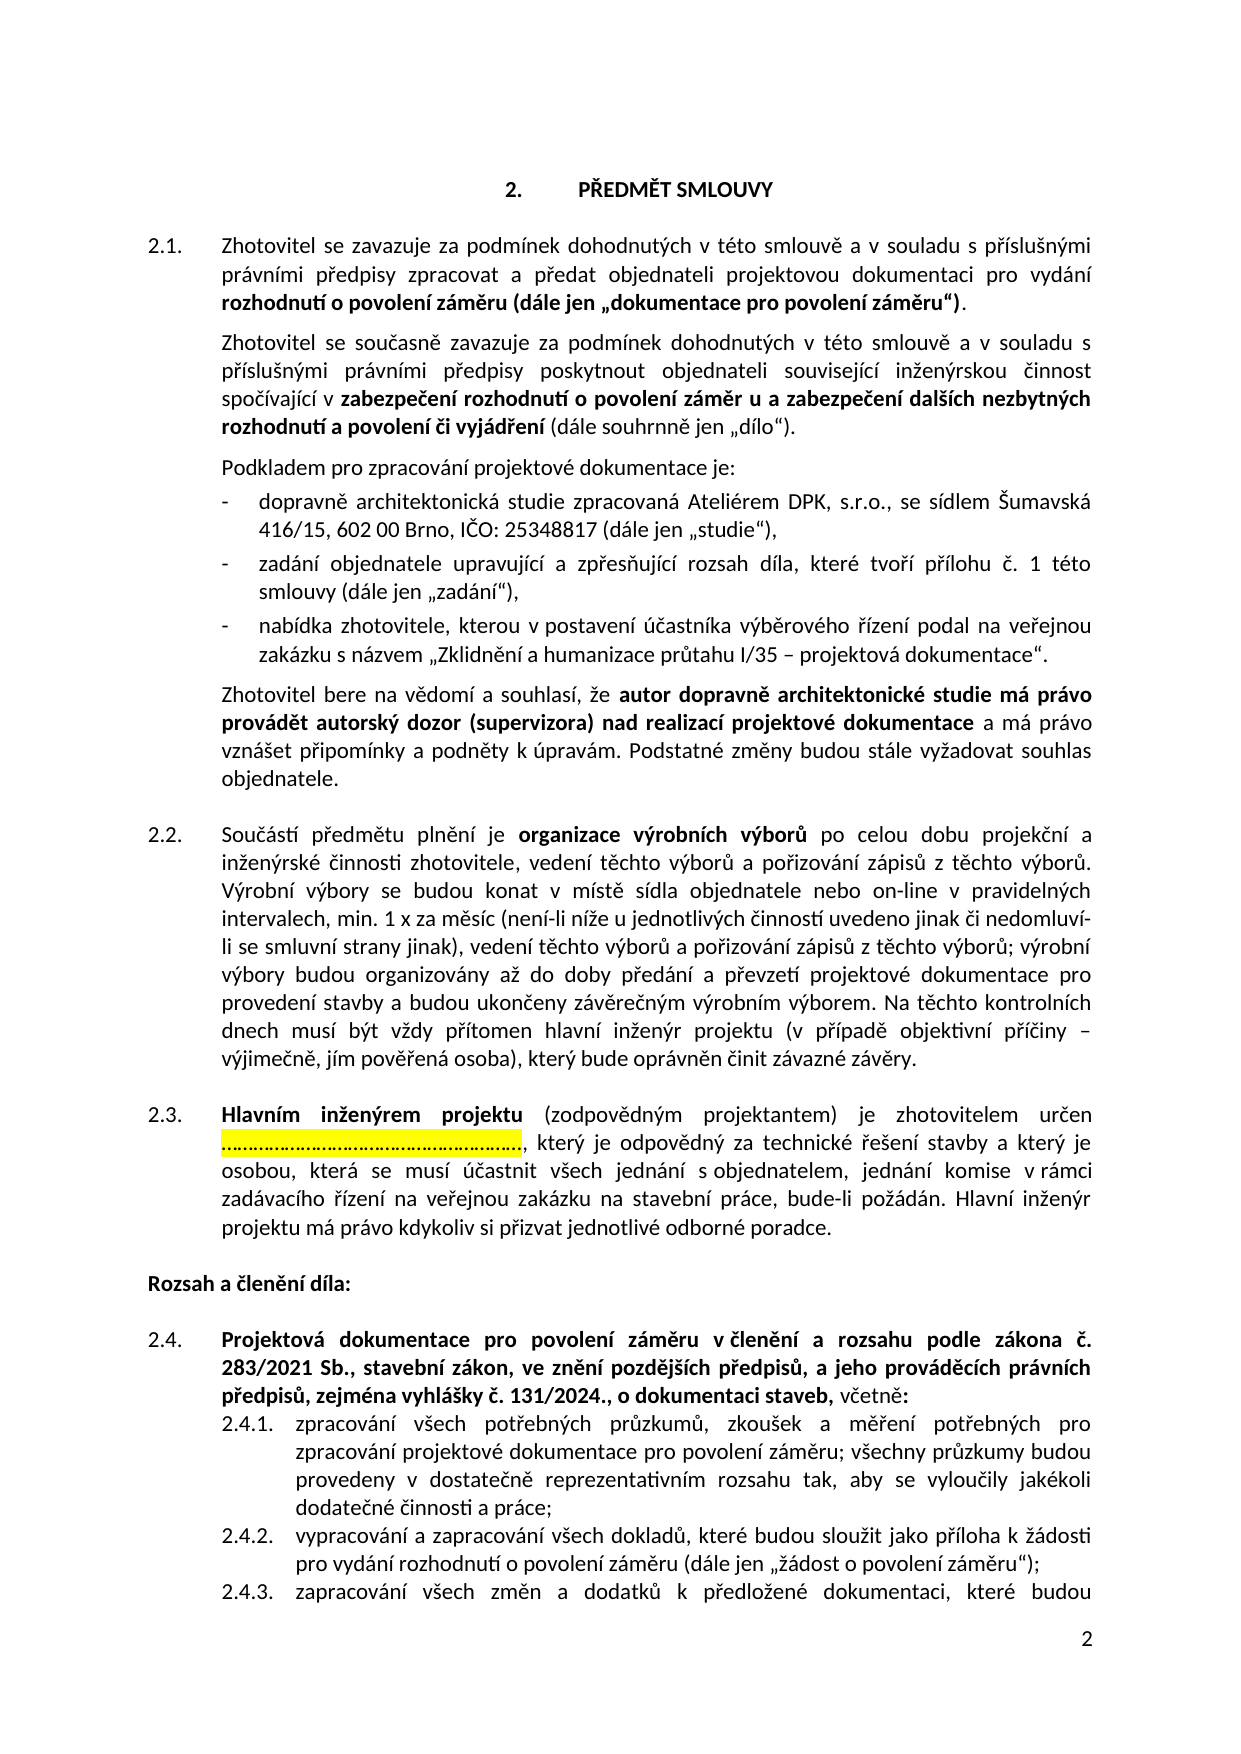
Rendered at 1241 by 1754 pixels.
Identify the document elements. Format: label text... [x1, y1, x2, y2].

list Součástí předmětu plnění je organizace výrobních výborů po celou dobu projekční a inženýrské činnosti zhotovitele, vedení těchto výborů a pořizování zápisů z těchto výborů. Výrobní výbory se budou konat v místě sídla objednatele nebo on-line v pravidelných intervalech, min. 1 x za měsíc (není-li níže u jednotlivých činností uvedeno jinak či nedomluví-li se smluvní strany jinak), vedení těchto výborů a pořizování zápisů z těchto výborů; výrobní výbory budou organizovány až do doby předání a převzetí projektové dokumentace pro provedení stavby a budou ukončeny závěrečným výrobním výborem. Na těchto kontrolních dnech musí být vždy přítomen hlavní inženýr projektu (v případě objektivní příčiny – výjimečně, jím pověřená osoba), který bude oprávněn činit závazné závěry. [148, 820, 1093, 1072]
list vypracování a zapracování všech dokladů, které budou sloužit jako příloha k žádosti pro vydání rozhodnutí o povolení záměru (dále jen „žádost o povolení záměru“); [221, 1521, 1093, 1577]
list Hlavním inženýrem projektu (zodpovědným projektantem) je zhotovitelem určen …………………………………………………, který je odpovědný za technické řešení stavby a který je osobou, která se musí účastnit všech jednání s objednatelem, jednání komise v rámci zadávacího řízení na veřejnou zakázku na stavební práce, bude-li požádán. Hlavní inženýr projektu má právo kdykoliv si přizvat jednotlivé odborné poradce. [148, 1101, 1093, 1241]
list Zhotovitel se zavazuje za podmínek dohodnutých v této smlouvě a v souladu s příslušnými právními předpisy zpracovat a předat objednateli projektovou dokumentaci pro vydání rozhodnutí o povolení záměru (dále jen „dokumentace pro povolení záměru“). [148, 232, 1093, 316]
list Projektová dokumentace pro povolení záměru v členění a rozsahu podle zákona č. 283/2021 Sb., stavební zákon, ve znění pozdějších předpisů, a jeho prováděcích právních předpisů, zejména vyhlášky č. 131/2024., o dokumentaci staveb, včetně: [148, 1325, 1093, 1409]
list dopravně architektonická studie zpracovaná Ateliérem DPK, s.r.o., se sídlem Šumavská 416/15, 602 00 Brno, IČO: 25348817 (dále jen „studie“), [221, 487, 1093, 543]
list zpracování všech potřebných průzkumů, zkoušek a měření potřebných pro zpracování projektové dokumentace pro povolení záměru; všechny průzkumy budou provedeny v dostatečně reprezentativním rozsahu tak, aby se vyloučily jakékoli dodatečné činnosti a práce; [221, 1409, 1093, 1521]
text Rozsah a členění díla: [148, 1269, 1093, 1297]
list PŘEDMĚT SMLOUVY [185, 176, 1093, 204]
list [221, 1577, 1093, 1605]
list Zhotovitel se současně zavazuje za podmínek dohodnutých v této smlouvě a v souladu s příslušnými právními předpisy poskytnout objednateli související inženýrskou činnost spočívající v zabezpečení rozhodnutí o povolení záměr u a zabezpečení dalších nezbytných rozhodnutí a povolení či vyjádření (dále souhrnně jen „dílo“). [221, 328, 1093, 440]
list Podkladem pro zpracování projektové dokumentace je: [221, 453, 1093, 481]
list Zhotovitel bere na vědomí a souhlasí, že autor dopravně architektonické studie má právo provádět autorský dozor (supervizora) nad realizací projektové dokumentace a má právo vznášet připomínky a podněty k úpravám. Podstatné změny budou stále vyžadovat souhlas objednatele. [221, 680, 1093, 792]
list zadání objednatele upravující a zpřesňující rozsah díla, které tvoří přílohu č. 1 této smlouvy (dále jen „zadání“), [221, 549, 1093, 605]
list nabídka zhotovitele, kterou v postavení účastníka výběrového řízení podal na veřejnou zakázku s názvem „Zklidnění a humanizace průtahu I/35 – projektová dokumentace“. [221, 612, 1093, 668]
